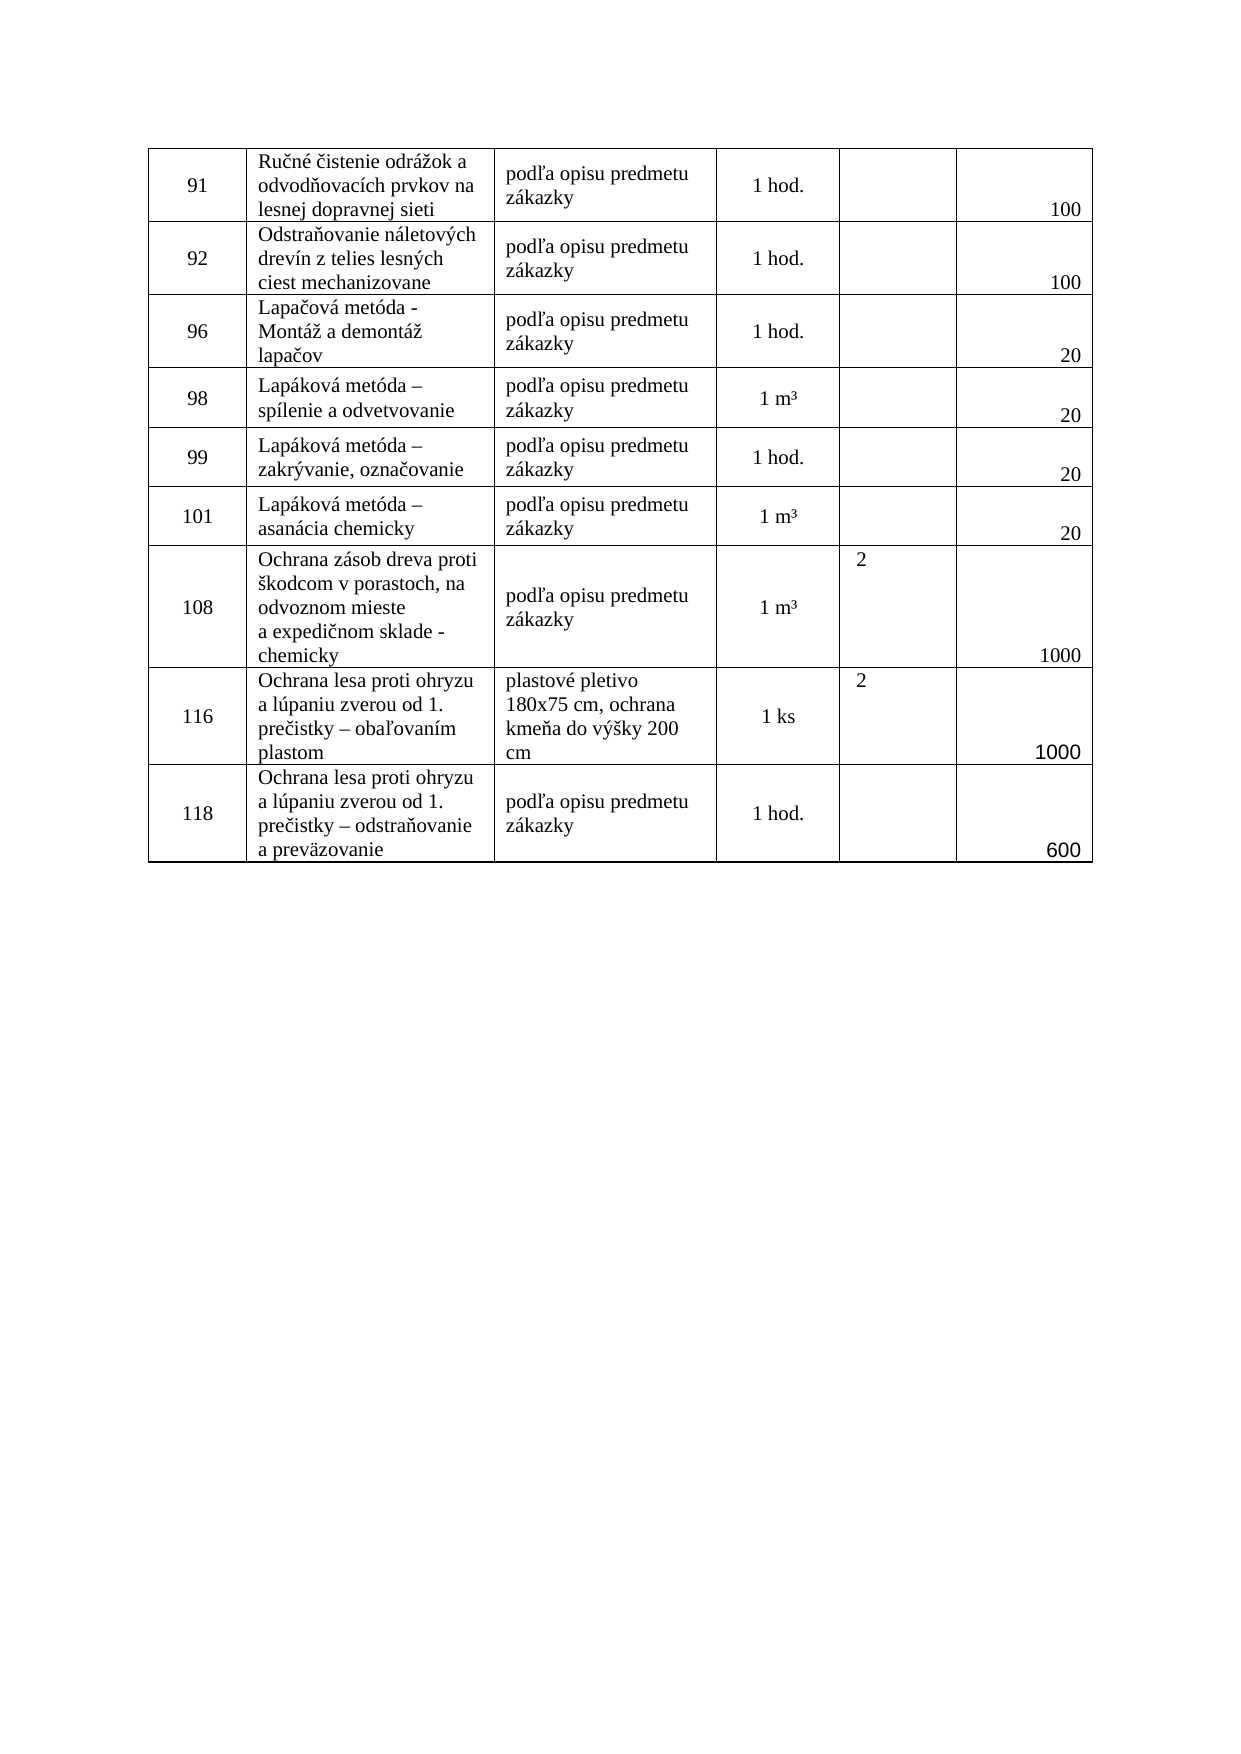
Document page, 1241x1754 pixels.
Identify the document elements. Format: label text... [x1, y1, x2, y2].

table_cell 1 hod. [717, 428, 839, 486]
table_cell 99 [149, 428, 246, 486]
table_cell 98 [149, 368, 246, 427]
table_cell 118 [149, 765, 246, 861]
table_cell 2 [840, 546, 956, 667]
table_cell 101 [149, 487, 246, 545]
table_cell Ochrana lesa proti ohryzu a lúpaniu zverou od 1. prečistky – obaľovaním plastom [247, 668, 494, 764]
table_cell 20 [957, 295, 1092, 367]
table_cell 1 hod. [717, 295, 839, 367]
table_cell 1 hod. [717, 765, 839, 861]
table_cell Ochrana zásob dreva proti škodcom v porastoch, na odvoznom mieste a expedičnom sklade -chemicky [247, 546, 494, 667]
table_cell Ochrana lesa proti ohryzu a lúpaniu zverou od 1. prečistky – odstraňovanie a preväzovanie [247, 765, 494, 861]
table_cell plastové pletivo 180x75 cm, ochrana kmeňa do výšky 200 cm [495, 668, 716, 764]
table_cell 600 [957, 765, 1092, 861]
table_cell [495, 149, 716, 221]
table_cell [840, 765, 956, 861]
table_cell [840, 487, 956, 545]
table_cell Lapáková metóda – zakrývanie, označovanie [247, 428, 494, 486]
table_cell 20 [957, 487, 1092, 545]
table_cell 1 hod. [717, 149, 839, 221]
table_cell 1 hod. [717, 222, 839, 294]
table_cell Ručné čistenie odrážok a odvodňovacích prvkov na lesnej dopravnej sieti [247, 149, 494, 221]
table_cell podľa opisu predmetu zákazky [495, 765, 716, 861]
table_cell Lapačová metóda - Montáž a demontáž lapačov [247, 295, 494, 367]
table_cell podľa opisu predmetu zákazky [495, 487, 716, 545]
table_cell 1000 [957, 546, 1092, 667]
table_cell 1 m³ [717, 546, 839, 667]
table_cell 20 [957, 428, 1092, 486]
table_cell podľa opisu predmetu zákazky [495, 368, 716, 427]
table_cell 100 [957, 222, 1092, 294]
table_cell podľa opisu predmetu zákazky [495, 546, 716, 667]
table_cell [840, 368, 956, 427]
table_cell podľa opisu predmetu zákazky [495, 222, 716, 294]
table_cell 1 ks [717, 668, 839, 764]
table_cell Lapáková metóda – asanácia chemicky [247, 487, 494, 545]
table_cell 92 [149, 222, 246, 294]
table_cell podľa opisu predmetu zákazky [495, 428, 716, 486]
table_cell Lapáková metóda – spílenie a odvetvovanie [247, 368, 494, 427]
table_cell 20 [957, 368, 1092, 427]
table_cell [840, 149, 956, 221]
table_cell 100 [957, 149, 1092, 221]
table_cell 2 [840, 668, 956, 764]
table_cell 1 m³ [717, 487, 839, 545]
table_cell podľa opisu predmetu zákazky [495, 295, 716, 367]
table_cell 91 [149, 149, 246, 221]
table_cell 1000 [957, 668, 1092, 764]
table_cell [840, 295, 956, 367]
table_cell [840, 428, 956, 486]
table_cell Odstraňovanie náletových drevín z telies lesných ciest mechanizovane [247, 222, 494, 294]
table_cell 96 [149, 295, 246, 367]
table_cell [840, 222, 956, 294]
table_cell 1 m³ [717, 368, 839, 427]
table_cell 116 [149, 668, 246, 764]
table_cell 108 [149, 546, 246, 667]
